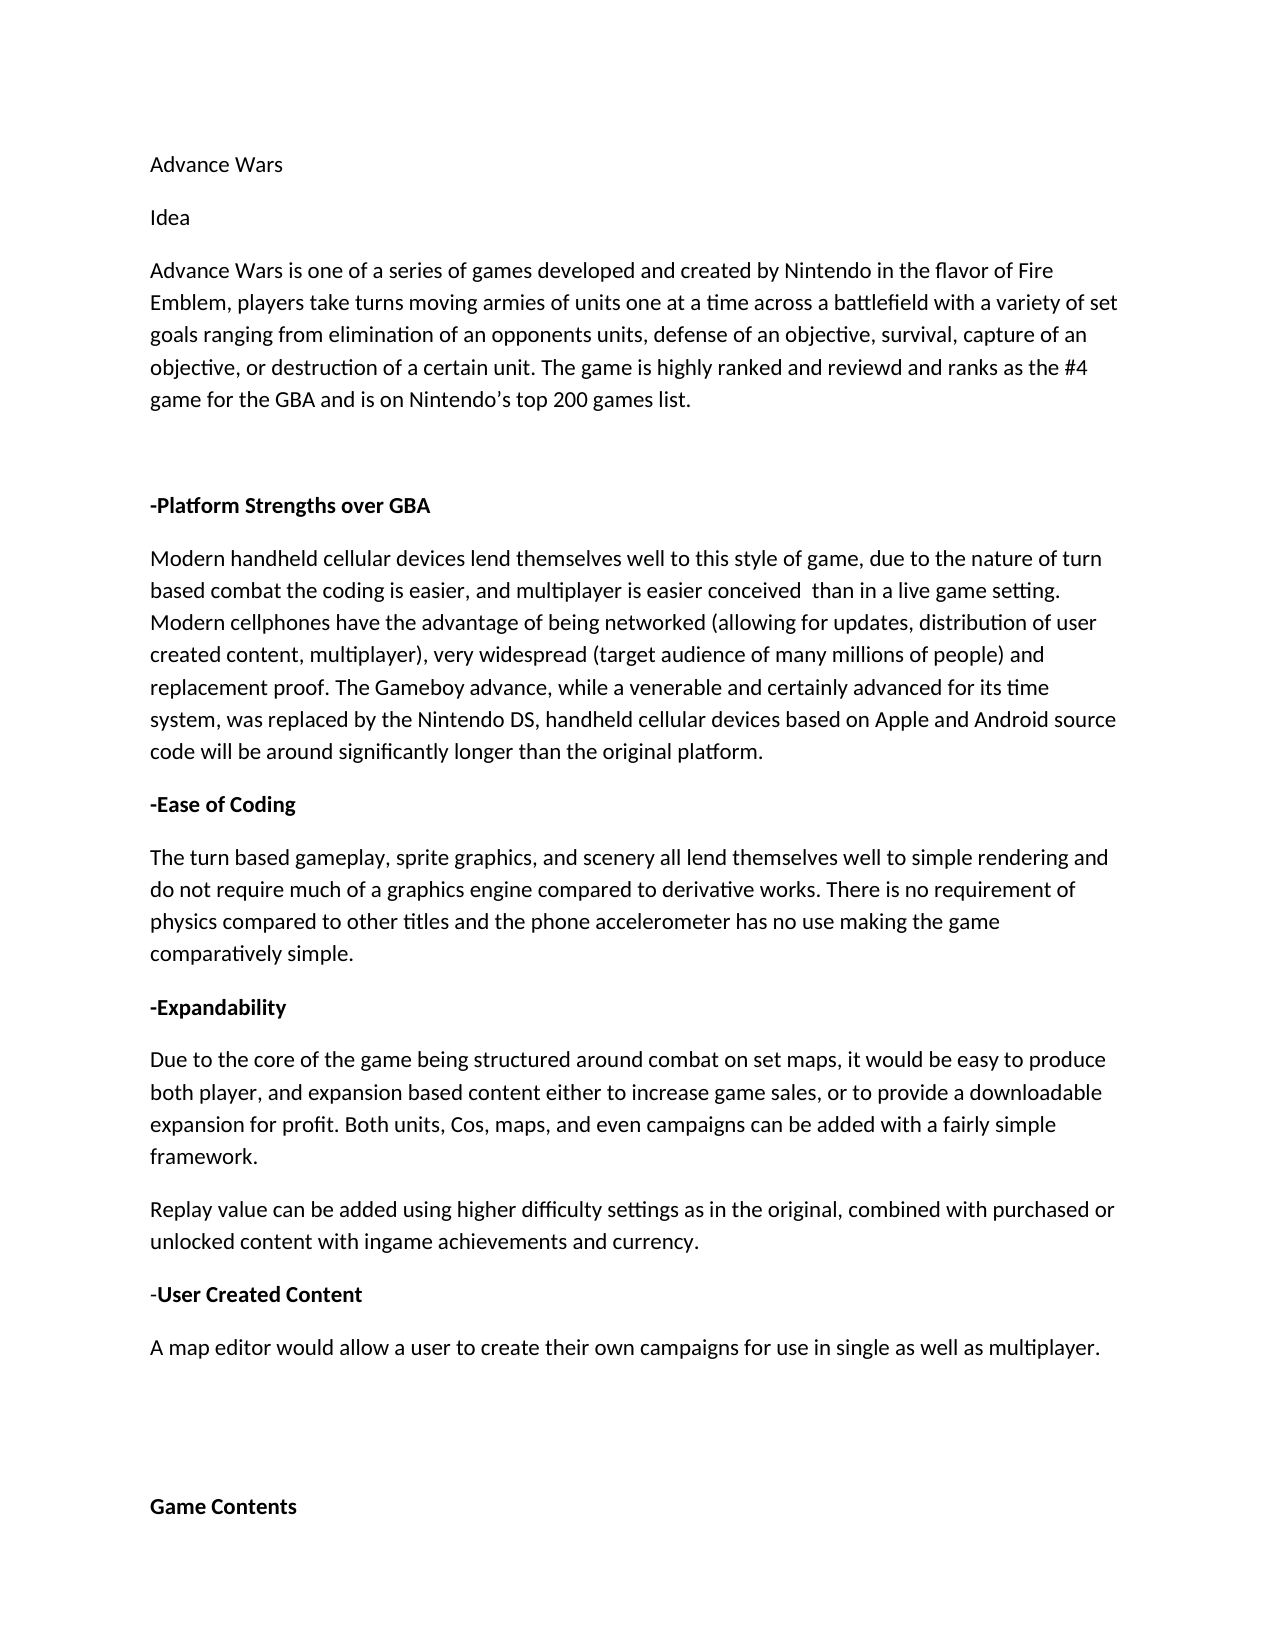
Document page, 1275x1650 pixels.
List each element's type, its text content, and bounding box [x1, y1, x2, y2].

text The turn based gameplay, sprite graphics, and scenery all lend themselves well to simple rendering and do not require much of a graphics engine compared to derivative works. There is no requirement of physics compared to other titles and the phone accelerometer has no use making the game comparatively simple. [150, 843, 1125, 968]
text A map editor would allow a user to create their own campaigns for use in single as well as multiplayer. [150, 1333, 1125, 1361]
text Modern handheld cellular devices lend themselves well to this style of game, due to the nature of turn based combat the coding is easier, and multiplayer is easier conceived than in a live game setting. Modern cellphones have the advantage of being networked (allowing for updates, distribution of user created content, multiplayer), very widespread (target audience of many millions of people) and replacement proof. The Gameboy advance, while a venerable and certainly advanced for its time system, was replaced by the Nintendo DS, handheld cellular devices based on Apple and Android source code will be around significantly longer than the original platform. [150, 544, 1125, 765]
text -Ease of Coding [150, 790, 1125, 818]
text Idea [150, 203, 1125, 231]
text Replay value can be added using higher difficulty settings as in the original, combined with purchased or unlocked content with ingame achievements and currency. [150, 1195, 1125, 1255]
text Due to the core of the game being structured around combat on set maps, it would be easy to produce both player, and expansion based content either to increase game sales, or to provide a downloadable expansion for profit. Both units, Cos, maps, and even campaigns can be added with a fairly simple framework. [150, 1046, 1125, 1170]
text -Expandability [150, 993, 1125, 1021]
text Advance Wars is one of a series of games developed and created by Nintendo in the flavor of Fire Emblem, players take turns moving armies of units one at a time across a battlefield with a variety of set goals ranging from elimination of an opponents units, defense of an objective, survival, capture of an objective, or destruction of a certain unit. The game is highly ranked and reviewd and ranks as the #4 game for the GBA and is on Nintendo’s top 200 games list. [150, 256, 1125, 413]
text Advance Wars [150, 150, 1125, 178]
text Game Contents [150, 1492, 1125, 1521]
text -Platform Strengths over GBA [150, 491, 1125, 519]
text -User Created Content [150, 1280, 1125, 1308]
